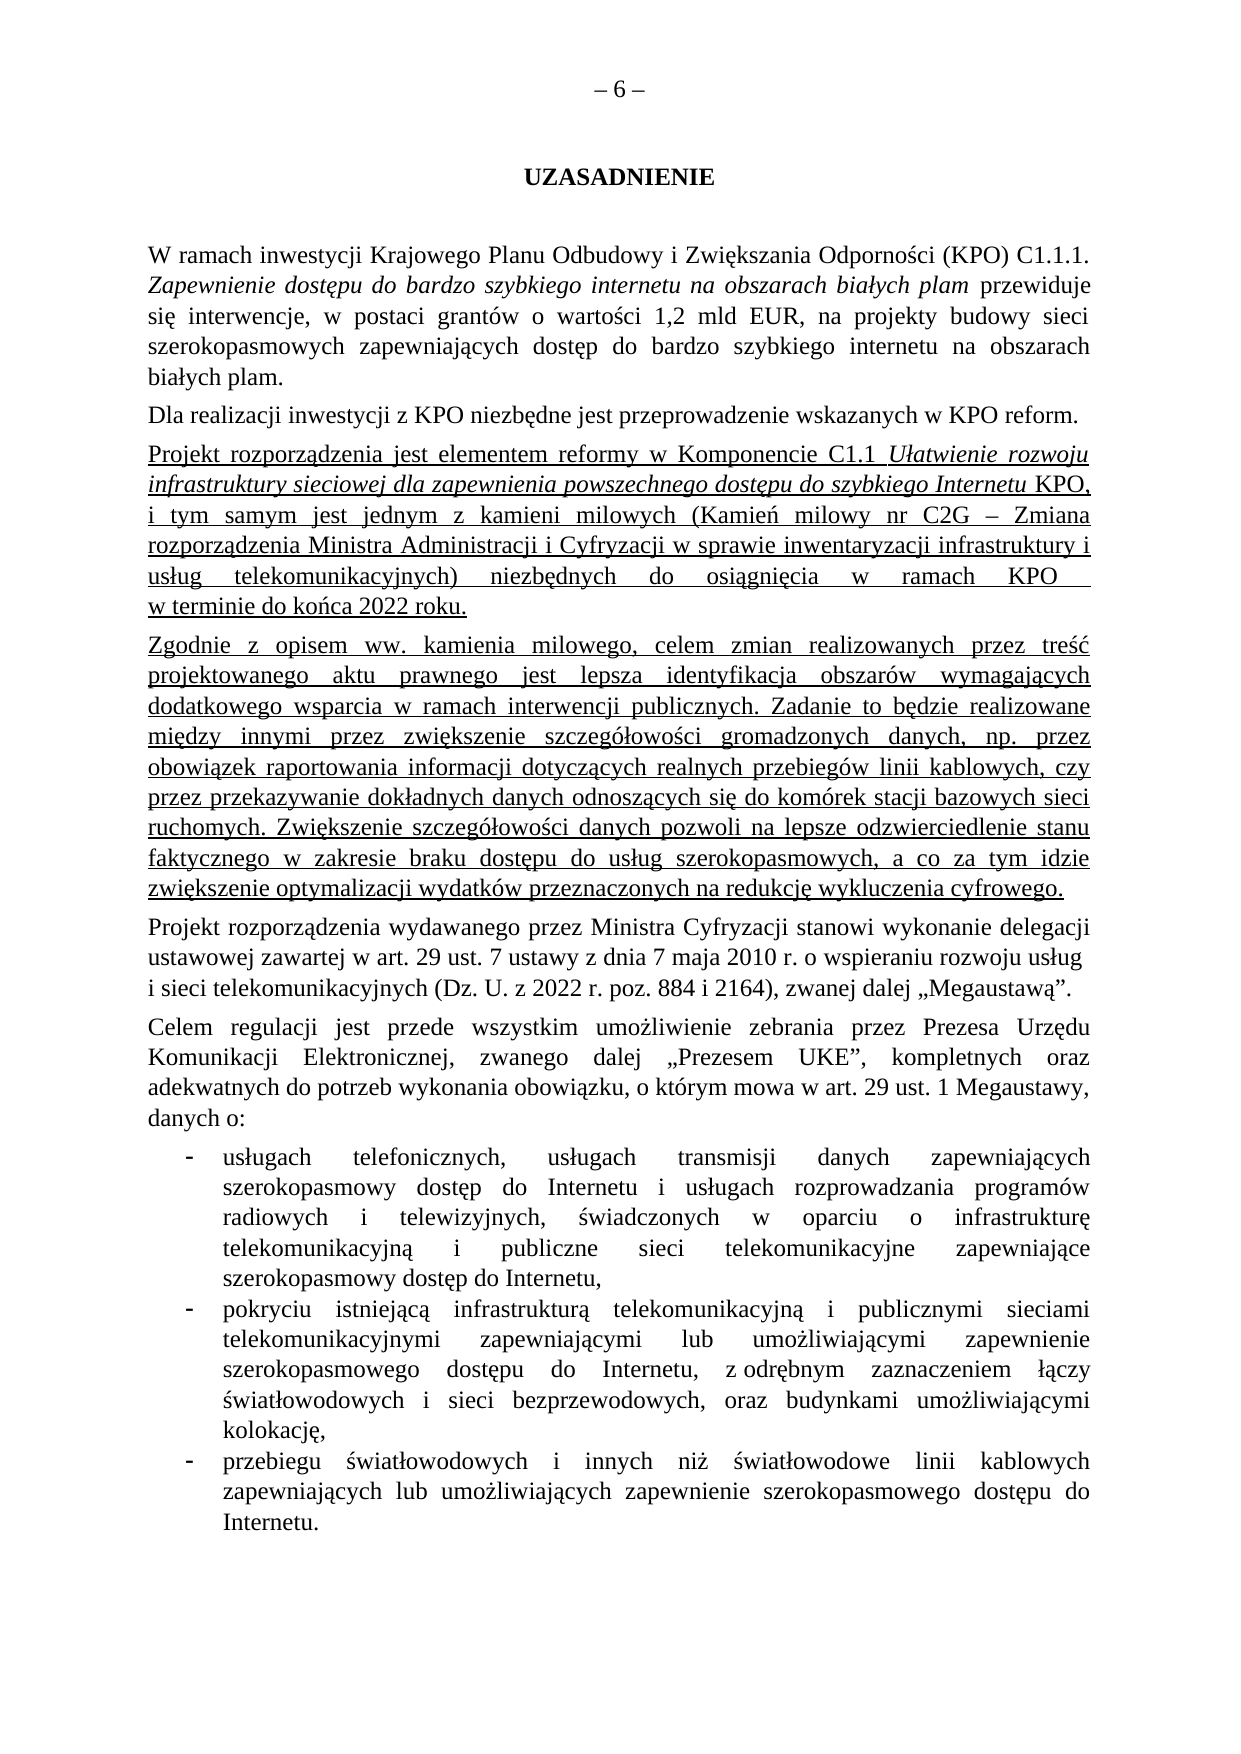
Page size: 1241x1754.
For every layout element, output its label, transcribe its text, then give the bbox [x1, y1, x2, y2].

list usługach telefonicznych, usługach transmisji danych zapewniających szerokopasmowy dostęp do Internetu i usługach rozprowadzania programów radiowych i telewizyjnych, świadczonych w oparciu o infrastrukturę telekomunikacyjną i publiczne sieci telekomunikacyjne zapewniające szerokopasmowy dostęp do Internetu, [185, 1142, 1091, 1292]
text Projekt rozporządzenia jest elementem reformy w Komponencie C1.1 Ułatwienie rozwoju infrastruktury sieciowej dla zapewnienia powszechnego dostępu do szybkiego Internetu KPO, i tym samym jest jednym z kamieni milowych (Kamień milowy nr C2G – Zmiana rozporządzenia Ministra Administracji i Cyfryzacji w sprawie inwentaryzacji infrastruktury i usług telekomunikacyjnych) niezbędnych do osiągnięcia w ramach KPO w terminie do końca 2022 roku. [148, 557, 1091, 586]
list przebiegu światłowodowych i innych niż światłowodowe linii kablowych zapewniających lub umożliwiających zapewnienie szerokopasmowego dostępu do Internetu. [185, 1446, 1091, 1535]
text Celem regulacji jest przede wszystkim umożliwienie zebrania przez Prezesa Urzędu Komunikacji Elektronicznej, zwanego dalej „Prezesem UKE”, kompletnych oraz adekwatnych do potrzeb wykonania obowiązku, o którym mowa w art. 29 ust. 1 Megaustawy, danych o: [148, 1012, 1091, 1132]
text Projekt rozporządzenia jest elementem reformy w Komponencie C1.1 Ułatwienie rozwoju infrastruktury sieciowej dla zapewnienia powszechnego dostępu do szybkiego Internetu KPO, i tym samym jest jednym z kamieni milowych (Kamień milowy nr C2G – Zmiana rozporządzenia Ministra Administracji i Cyfryzacji w sprawie inwentaryzacji infrastruktury i usług telekomunikacyjnych) niezbędnych do osiągnięcia w ramach KPO w terminie do końca 2022 roku. [148, 439, 1091, 494]
text UZASADNIENIE [148, 162, 1091, 191]
text Projekt rozporządzenia jest elementem reformy w Komponencie C1.1 Ułatwienie rozwoju infrastruktury sieciowej dla zapewnienia powszechnego dostępu do szybkiego Internetu KPO, i tym samym jest jednym z kamieni milowych (Kamień milowy nr C2G – Zmiana rozporządzenia Ministra Administracji i Cyfryzacji w sprawie inwentaryzacji infrastruktury i usług telekomunikacyjnych) niezbędnych do osiągnięcia w ramach KPO w terminie do końca 2022 roku. [148, 496, 1091, 525]
text Projekt rozporządzenia jest elementem reformy w Komponencie C1.1 Ułatwienie rozwoju infrastruktury sieciowej dla zapewnienia powszechnego dostępu do szybkiego Internetu KPO, i tym samym jest jednym z kamieni milowych (Kamień milowy nr C2G – Zmiana rozporządzenia Ministra Administracji i Cyfryzacji w sprawie inwentaryzacji infrastruktury i usług telekomunikacyjnych) niezbędnych do osiągnięcia w ramach KPO w terminie do końca 2022 roku. [148, 587, 1091, 620]
text Projekt rozporządzenia jest elementem reformy w Komponencie C1.1 Ułatwienie rozwoju infrastruktury sieciowej dla zapewnienia powszechnego dostępu do szybkiego Internetu KPO, i tym samym jest jednym z kamieni milowych (Kamień milowy nr C2G – Zmiana rozporządzenia Ministra Administracji i Cyfryzacji w sprawie inwentaryzacji infrastruktury i usług telekomunikacyjnych) niezbędnych do osiągnięcia w ramach KPO w terminie do końca 2022 roku. [148, 526, 1091, 555]
list pokryciu istniejącą infrastrukturą telekomunikacyjną i publicznymi sieciami telekomunikacyjnymi zapewniającymi lub umożliwiającymi zapewnienie szerokopasmowego dostępu do Internetu, z odrębnym zaznaczeniem łączy światłowodowych i sieci bezprzewodowych, oraz budynkami umożliwiającymi kolokację, [185, 1294, 1091, 1444]
text W ramach inwestycji Krajowego Planu Odbudowy i Zwiększania Odporności (KPO) C1.1.1. Zapewnienie dostępu do bardzo szybkiego internetu na obszarach białych plam przewiduje się interwencje, w postaci grantów o wartości 1,2 mld EUR, na projekty budowy sieci szerokopasmowych zapewniających dostęp do bardzo szybkiego internetu na obszarach białych plam. [148, 240, 1091, 390]
text Zgodnie z opisem ww. kamienia milowego, celem zmian realizowanych przez treść projektowanego aktu prawnego jest lepsza identyfikacja obszarów wymagających dodatkowego wsparcia w ramach interwencji publicznych. Zadanie to będzie realizowane między innymi przez zwiększenie szczegółowości gromadzonych danych, np. przez obowiązek raportowania informacji dotyczących realnych przebiegów linii kablowych, czy przez przekazywanie dokładnych danych odnoszących się do komórek stacji bazowych sieci ruchomych. Zwiększenie szczegółowości danych pozwoli na lepsze odzwierciedlenie stanu faktycznego w zakresie braku dostępu do usług szerokopasmowych, a co za tym idzie zwiększenie optymalizacji wydatków przeznaczonych na redukcję wykluczenia cyfrowego. [148, 778, 1091, 902]
text Zgodnie z opisem ww. kamienia milowego, celem zmian realizowanych przez treść projektowanego aktu prawnego jest lepsza identyfikacja obszarów wymagających dodatkowego wsparcia w ramach interwencji publicznych. Zadanie to będzie realizowane między innymi przez zwiększenie szczegółowości gromadzonych danych, np. przez obowiązek raportowania informacji dotyczących realnych przebiegów linii kablowych, czy przez przekazywanie dokładnych danych odnoszących się do komórek stacji bazowych sieci ruchomych. Zwiększenie szczegółowości danych pozwoli na lepsze odzwierciedlenie stanu faktycznego w zakresie braku dostępu do usług szerokopasmowych, a co za tym idzie zwiększenie optymalizacji wydatków przeznaczonych na redukcję wykluczenia cyfrowego. [148, 630, 1091, 685]
text Dla realizacji inwestycji z KPO niezbędne jest przeprowadzenie wskazanych w KPO reform. [148, 400, 1091, 429]
text Projekt rozporządzenia wydawanego przez Ministra Cyfryzacji stanowi wykonanie delegacji ustawowej zawartej w art. 29 ust. 7 ustawy z dnia 7 maja 2010 r. o wspieraniu rozwoju usług i sieci telekomunikacyjnych (Dz. U. z 2022 r. poz. 884 i 2164), zwanej dalej „Megaustawą”. [148, 912, 1091, 1002]
